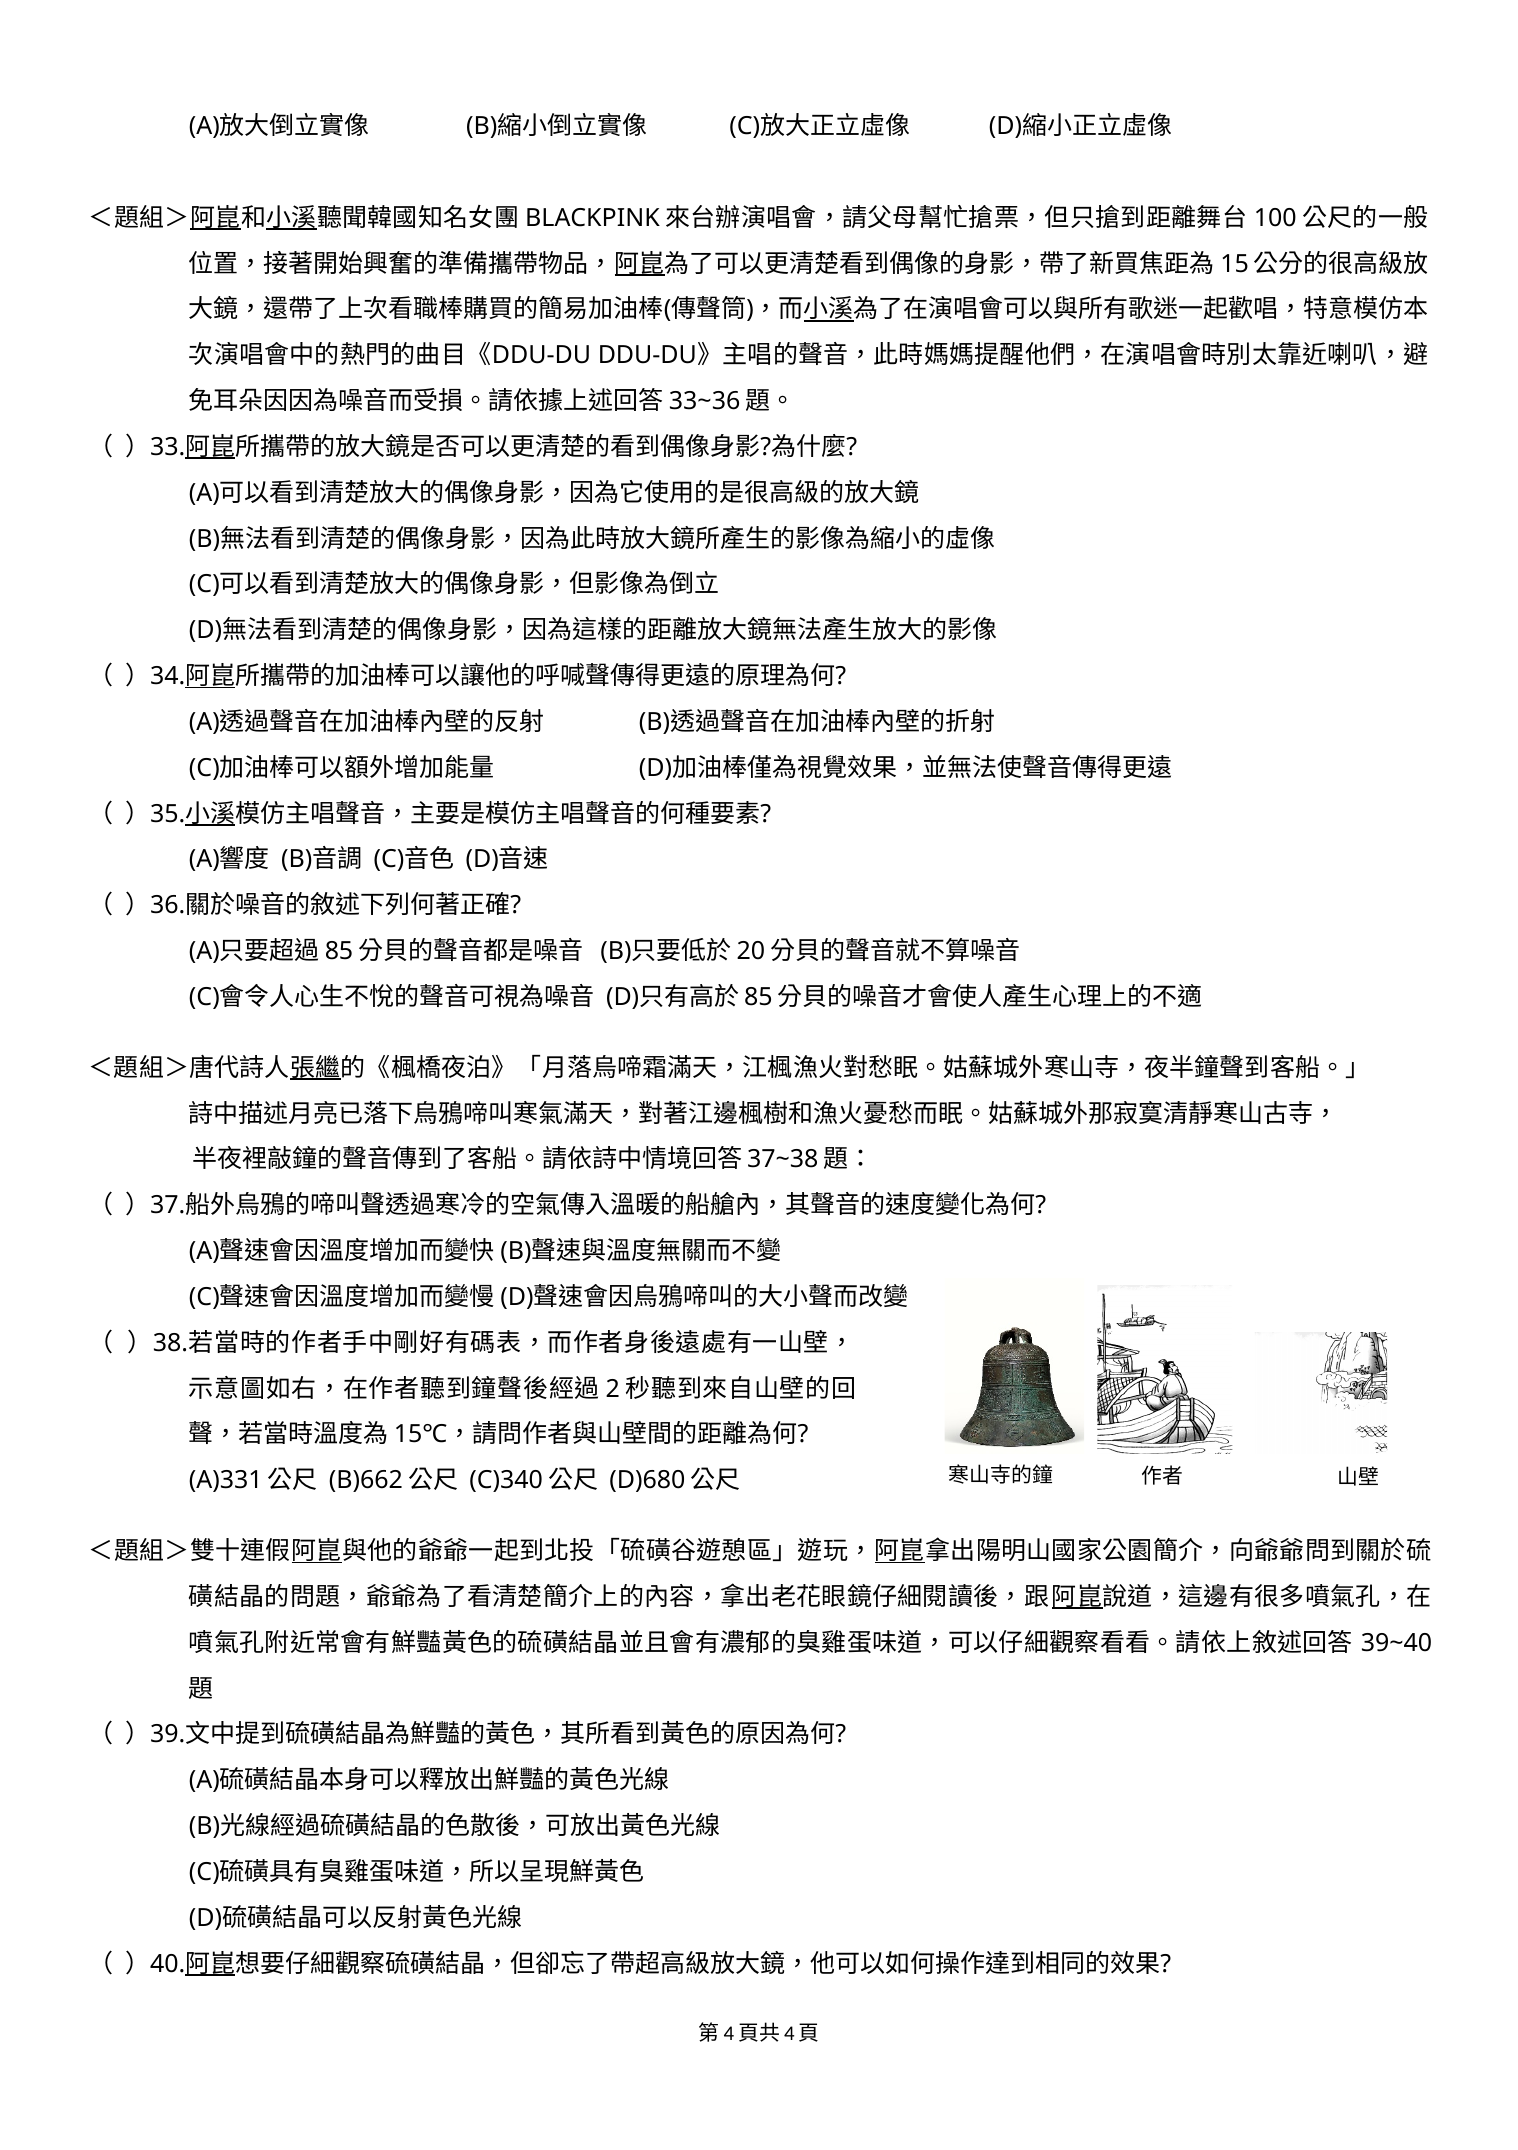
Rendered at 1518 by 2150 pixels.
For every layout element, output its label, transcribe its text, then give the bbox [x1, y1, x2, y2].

text ＜題組＞阿崑和小溪聽聞韓國知名女團BLACKPINK來台辦演唱會，請父母幫忙搶票，但只搶到距離舞台100公尺的一般位置，接著開始興奮的準備攜帶物品，阿崑為了可以更清楚看到偶像的身影，帶了新買焦距為15公分的很高級放大鏡，還帶了上次看職棒購買的簡易加油棒(傳聲筒)，而小溪為了在演唱會可以與所有歌迷一起歡唱，特意模仿本次演唱會中的熱門的曲目《DDU-DU DDU-DU》主唱的聲音，此時媽媽提醒他們，在演唱會時別太靠近喇叭，避免耳朵因因為噪音而受損。請依據上述回答33~36題。 [89, 188, 1429, 417]
text （ ）39.文中提到硫磺結晶為鮮豔的黃色，其所看到黃色的原因為何? (A)硫磺結晶本身可以釋放出鮮豔的黃色光線 (B)光線經過硫磺結晶的色散後，可放出黃色光線 (C)硫磺具有臭雞蛋味道，所以呈現鮮黃色 (D)硫磺結晶可以反射黃色光線 [89, 1704, 1429, 1933]
text （ ）38.若當時的作者手中剛好有碼表，而作者身後遠處有一山壁，示意圖如右，在作者聽到鐘聲後經過2秒聽到來自山壁的回聲，若當時溫度為15℃，請問作者與山壁間的距離為何? (A)331公尺 (B)662公尺 (C)340公尺 (D)680公尺 [89, 1313, 856, 1496]
text （ ）34.阿崑所攜帶的加油棒可以讓他的呼喊聲傳得更遠的原理為何? (A)透過聲音在加油棒內壁的反射 (B)透過聲音在加油棒內壁的折射 (C)加油棒可以額外增加能量 (D)加油棒僅為視覺效果，並無法使聲音傳得更遠 [89, 646, 1429, 783]
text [89, 96, 1429, 142]
picture [944, 1278, 1085, 1454]
text 半夜裡敲鐘的聲音傳到了客船。請依詩中情境回答37~38題： [189, 1129, 1373, 1175]
text （ ）35.小溪模仿主唱聲音，主要是模仿主唱聲音的何種要素? (A)響度 (B)音調 (C)音色 (D)音速 [89, 783, 1429, 875]
text （ ）36.關於噪音的敘述下列何著正確? (A)只要超過85分貝的聲音都是噪音 (B)只要低於20分貝的聲音就不算噪音 (C)會令人心生不悅的聲音可視為噪音 (D)只有高於85分貝的噪音才會使人產生心理上的不適 [89, 875, 1429, 1013]
text ＜題組＞雙十連假阿崑與他的爺爺一起到北投「硫磺谷遊憩區」遊玩，阿崑拿出陽明山國家公園簡介，向爺爺問到關於硫磺結晶的問題，爺爺為了看清楚簡介上的內容，拿出老花眼鏡仔細閱讀後，跟阿崑說道，這邊有很多噴氣孔，在噴氣孔附近常會有鮮豔黃色的硫磺結晶並且會有濃郁的臭雞蛋味道，可以仔細觀察看看。請依上敘述回答39~40題 [89, 1521, 1432, 1704]
text （ ）33.阿崑所攜帶的放大鏡是否可以更清楚的看到偶像身影?為什麼? (A)可以看到清楚放大的偶像身影，因為它使用的是很高級的放大鏡 (B)無法看到清楚的偶像身影，因為此時放大鏡所產生的影像為縮小的虛像 (C)可以看到清楚放大的偶像身影，但影像為倒立 (D)無法看到清楚的偶像身影，因為這樣的距離放大鏡無法產生放大的影像 [89, 417, 1429, 646]
text ＜題組＞唐代詩人張繼的《楓橋夜泊》「月落烏啼霜滿天，江楓漁火對愁眠。姑蘇城外寒山寺，夜半鐘聲到客船。」詩中描述月亮已落下烏鴉啼叫寒氣滿天，對著江邊楓樹和漁火憂愁而眠。姑蘇城外那寂寞清靜寒山古寺， [89, 1038, 1373, 1129]
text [89, 1933, 1429, 1979]
text （ ）37.船外烏鴉的啼叫聲透過寒冷的空氣傳入溫暖的船艙內，其聲音的速度變化為何? (A)聲速會因溫度增加而變快 (B)聲速與溫度無關而不變 (C)聲速會因溫度增加而變慢 (D)聲速會因烏鴉啼叫的大小聲而改變 [89, 1175, 1429, 1313]
